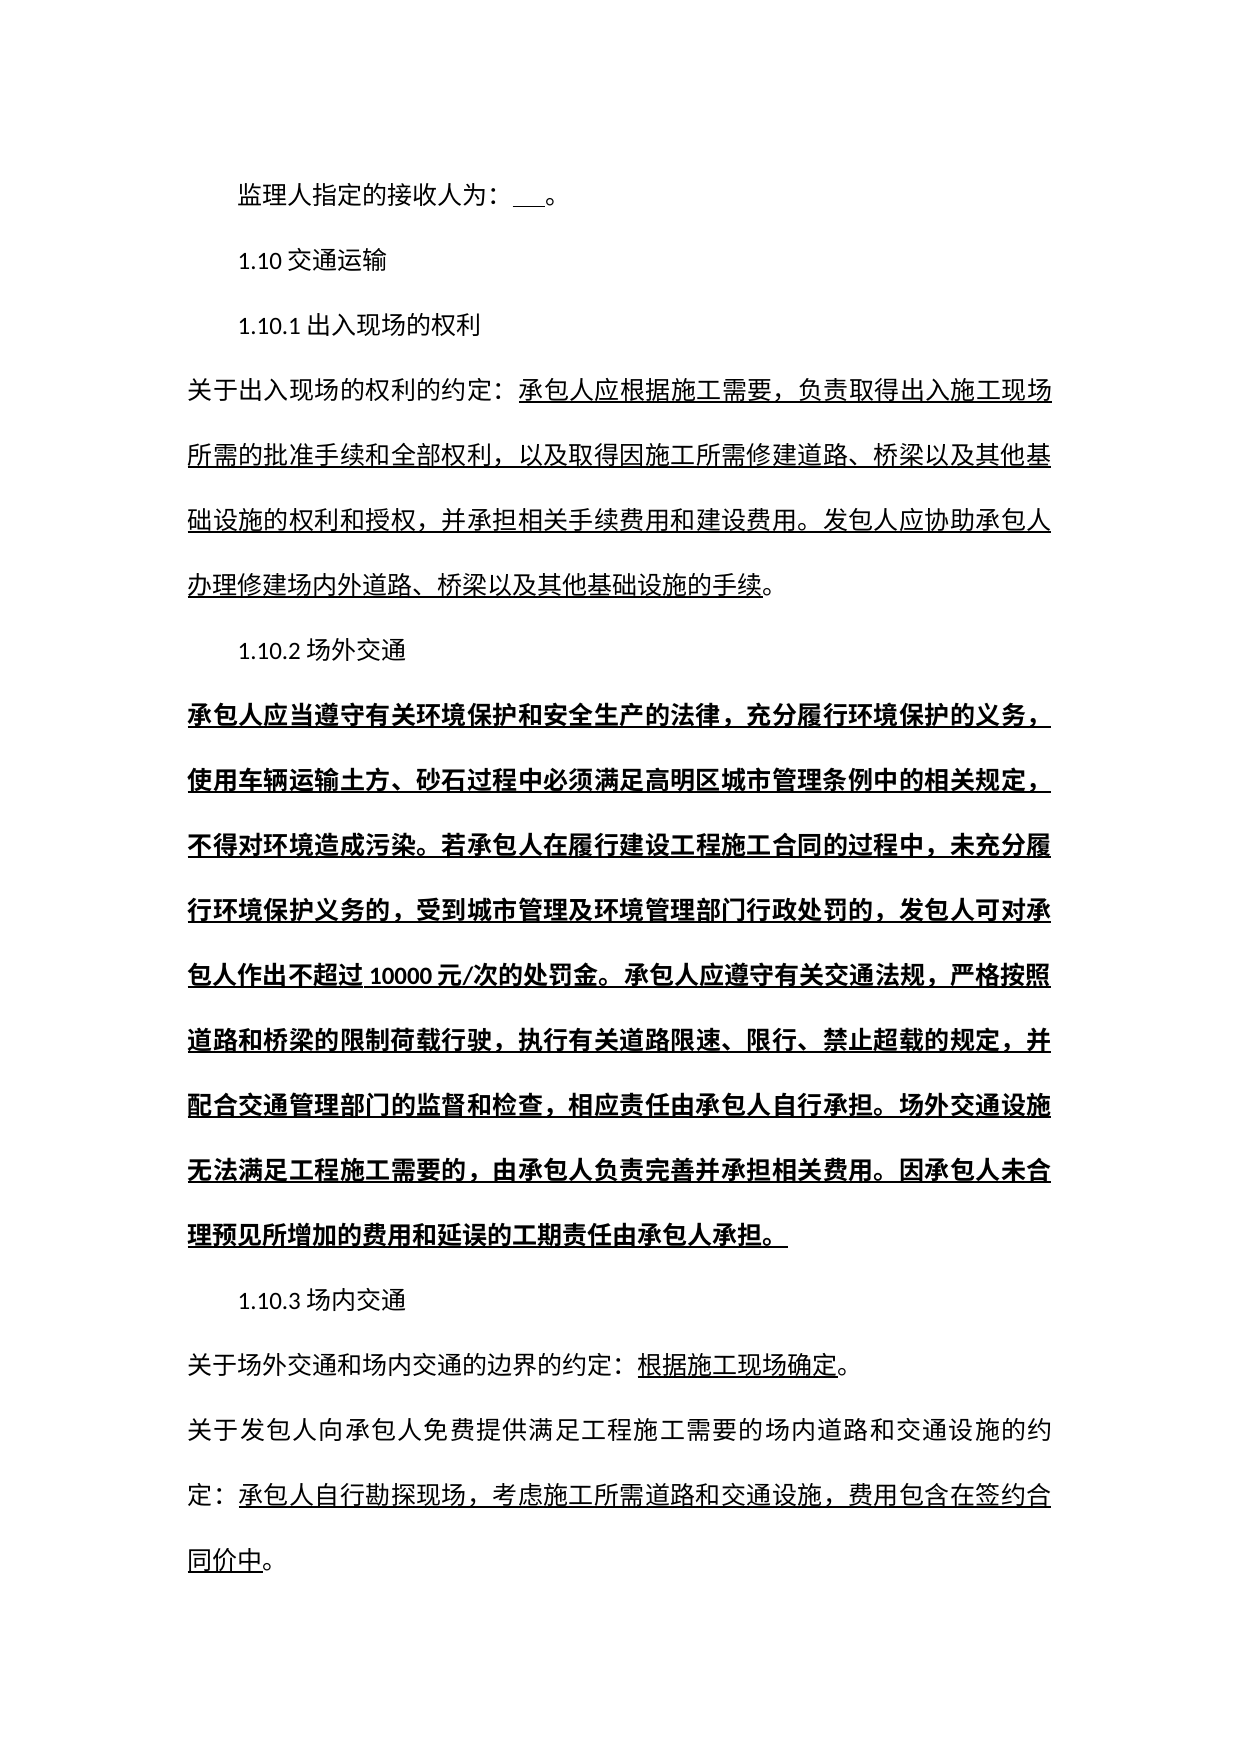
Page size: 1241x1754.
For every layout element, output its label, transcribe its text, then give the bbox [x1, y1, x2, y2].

text 1.10.1出入现场的权利 [187, 292, 1053, 357]
text 监理人指定的接收人为： 。 [187, 162, 1053, 227]
text 1.10.3场内交通 [187, 1267, 1053, 1332]
text 关于发包人向承包人免费提供满足工程施工需要的场内道路和交通设施的约定：承包人自行勘探现场，考虑施工所需道路和交通设施，费用包含在签约合同价中。 [187, 1397, 1053, 1592]
text 关于出入现场的权利的约定：承包人应根据施工需要，负责取得出入施工现场所需的批准手续和全部权利，以及取得因施工所需修建道路、桥梁以及其他基础设施的权利和授权，并承担相关手续费用和建设费用。发包人应协助承包人办理修建场内外道路、桥梁以及其他基础设施的手续。 [187, 357, 1053, 617]
text 承包人应当遵守有关环境保护和安全生产的法律，充分履行环境保护的义务，使用车辆运输土方、砂石过程中必须满足高明区城市管理条例中的相关规定，不得对环境造成污染。若承包人在履行建设工程施工合同的过程中，未充分履行环境保护义务的，受到城市管理及环境管理部门行政处罚的，发包人可对承包人作出不超过10000元/次的处罚金。承包人应遵守有关交通法规，严格按照道路和桥梁的限制荷载行驶，执行有关道路限速、限行、禁止超载的规定，并配合交通管理部门的监督和检查，相应责任由承包人自行承担。场外交通设施无法满足工程施工需要的，由承包人负责完善并承担相关费用。因承包人未合理预见所增加的费用和延误的工期责任由承包人承担。 [187, 682, 1053, 1267]
text 关于场外交通和场内交通的边界的约定：根据施工现场确定。 [187, 1332, 1053, 1397]
text 1.10.2场外交通 [187, 617, 1053, 682]
text 1.10交通运输 [187, 227, 1053, 292]
